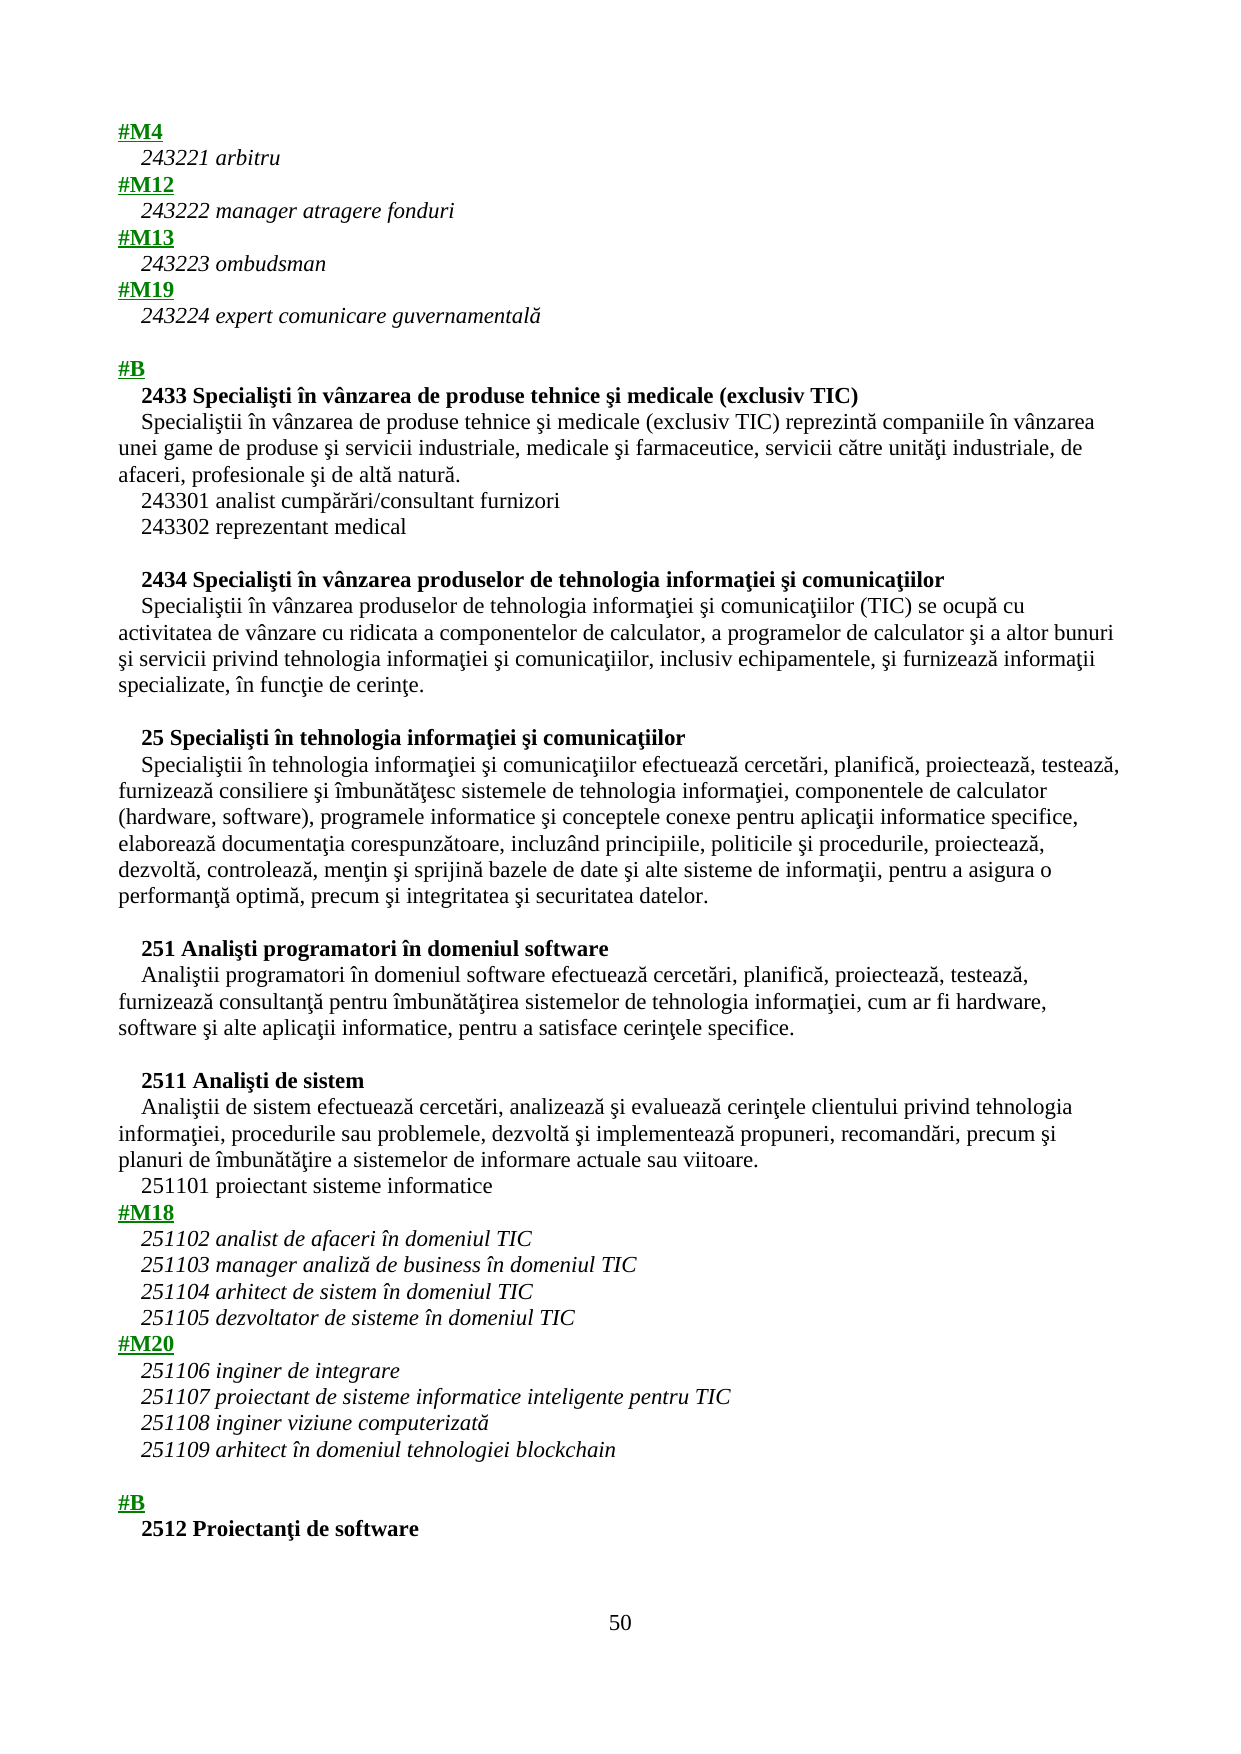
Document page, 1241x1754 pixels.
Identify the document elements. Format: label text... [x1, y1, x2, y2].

text 251101 proiectant sisteme informatice [118, 1172, 1122, 1199]
text 243223 ombudsman [118, 250, 1122, 276]
text 243222 manager atragere fonduri [118, 197, 1122, 223]
text 2434 Specialişti în vânzarea produselor de tehnologia informaţiei şi comunicaţiilor [118, 566, 1122, 592]
text 251 Analişti programatori în domeniul software [118, 935, 1122, 961]
text #M18 [118, 1199, 1122, 1225]
text #M13 [118, 223, 1122, 250]
text 251108 inginer viziune computerizată [118, 1409, 1122, 1436]
text Specialiştii în vânzarea de produse tehnice şi medicale (exclusiv TIC) reprezintă companiile în vânzarea unei game de produse şi servicii industriale, medicale şi farmaceutice, servicii către unităţi industriale, de afaceri, profesionale şi de altă natură. [118, 408, 1122, 487]
text 2433 Specialişti în vânzarea de produse tehnice şi medicale (exclusiv TIC) [118, 382, 1122, 408]
text 243221 arbitru [118, 144, 1122, 171]
text 25 Specialişti în tehnologia informaţiei şi comunicaţiilor [118, 724, 1122, 751]
text #M4 [118, 118, 1122, 144]
text #B [118, 1488, 1122, 1515]
text 251107 proiectant de sisteme informatice inteligente pentru TIC [118, 1383, 1122, 1409]
text 251105 dezvoltator de sisteme în domeniul TIC [118, 1304, 1122, 1330]
text #B [118, 355, 1122, 382]
text 251106 inginer de integrare [118, 1357, 1122, 1383]
text Analiştii de sistem efectuează cercetări, analizează şi evaluează cerinţele clientului privind tehnologia informaţiei, procedurile sau problemele, dezvoltă şi implementează propuneri, recomandări, precum şi planuri de îmbunătăţire a sistemelor de informare actuale sau viitoare. [118, 1093, 1122, 1172]
text 243302 reprezentant medical [118, 513, 1122, 540]
text 251109 arhitect în domeniul tehnologiei blockchain [118, 1436, 1122, 1462]
text #M19 [118, 276, 1122, 303]
text Specialiştii în tehnologia informaţiei şi comunicaţiilor efectuează cercetări, planifică, proiectează, testează, furnizează consiliere şi îmbunătăţesc sistemele de tehnologia informaţiei, componentele de calculator (hardware, software), programele informatice şi conceptele conexe pentru aplicaţii informatice specifice, elaborează documentaţia corespunzătoare, incluzând principiile, politicile şi procedurile, proiectează, dezvoltă, controlează, menţin şi sprijină bazele de date şi alte sisteme de informaţii, pentru a asigura o performanţă optimă, precum şi integritatea şi securitatea datelor. [118, 751, 1122, 909]
text Analiştii programatori în domeniul software efectuează cercetări, planifică, proiectează, testează, furnizează consultanţă pentru îmbunătăţirea sistemelor de tehnologia informaţiei, cum ar fi hardware, software şi alte aplicaţii informatice, pentru a satisface cerinţele specifice. [118, 961, 1122, 1041]
text #M20 [118, 1330, 1122, 1357]
text Specialiştii în vânzarea produselor de tehnologia informaţiei şi comunicaţiilor (TIC) se ocupă cu activitatea de vânzare cu ridicata a componentelor de calculator, a programelor de calculator şi a altor bunuri şi servicii privind tehnologia informaţiei şi comunicaţiilor, inclusiv echipamentele, şi furnizează informaţii specializate, în funcţie de cerinţe. [118, 592, 1122, 698]
text 2511 Analişti de sistem [118, 1067, 1122, 1093]
text 251104 arhitect de sistem în domeniul TIC [118, 1278, 1122, 1304]
text 243301 analist cumpărări/consultant furnizori [118, 487, 1122, 513]
text 2512 Proiectanţi de software [118, 1515, 1122, 1541]
text #M12 [118, 171, 1122, 197]
text 251103 manager analiză de business în domeniul TIC [118, 1251, 1122, 1278]
text 243224 expert comunicare guvernamentală [118, 303, 1122, 329]
text 251102 analist de afaceri în domeniul TIC [118, 1225, 1122, 1251]
